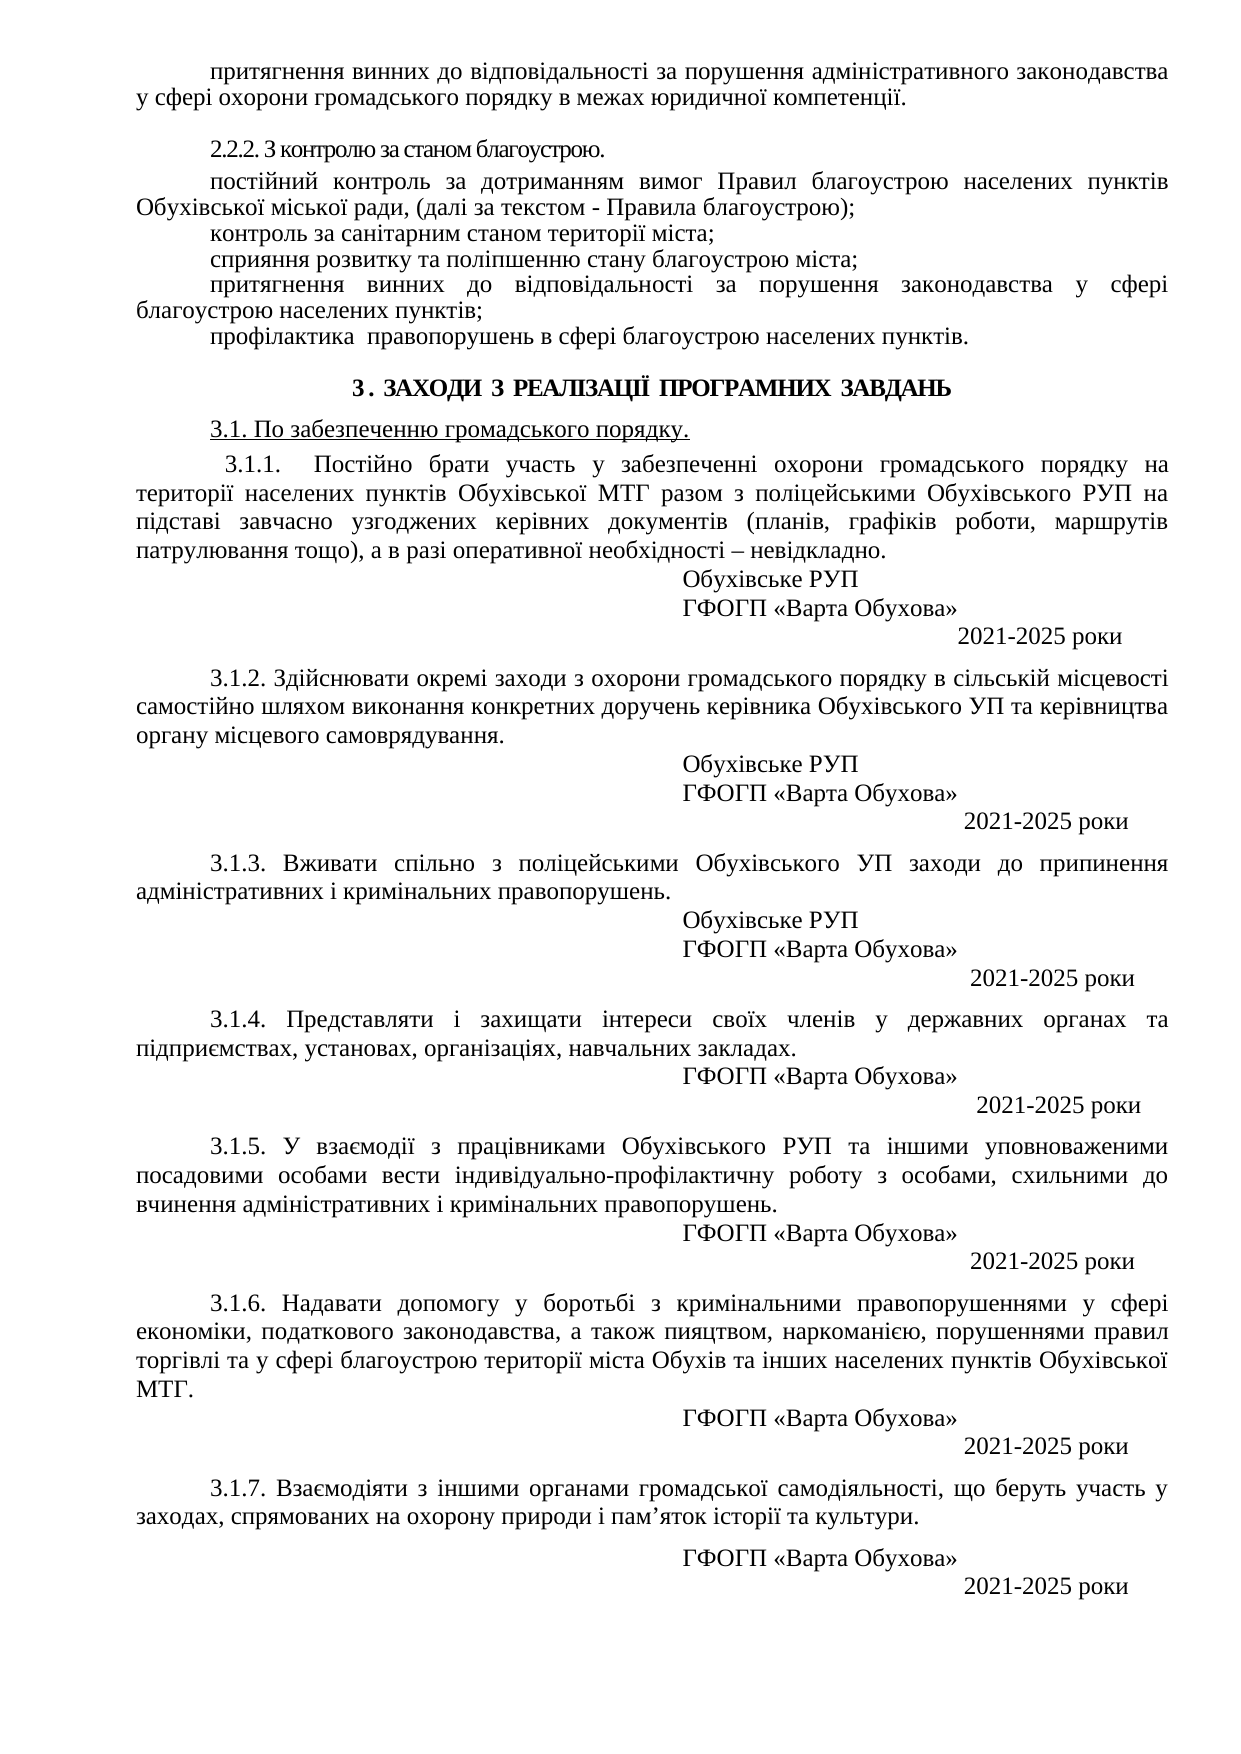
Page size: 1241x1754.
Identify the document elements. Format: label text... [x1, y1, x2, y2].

text ГФОГП «Варта Обухова» [682, 1543, 1169, 1571]
text профілактика правопорушень в сфері благоустрою населених пунктів. [136, 324, 1169, 350]
text 2021-2025 роки [682, 1571, 1169, 1600]
text притягнення винних до відповідальності за порушення адміністративного законодавства у сфері охорони громадського порядку в межах юридичної компетенції. [136, 59, 1169, 111]
text Обухівське РУП [682, 749, 1169, 778]
text ГФОГП «Варта Обухова» [682, 1403, 1169, 1431]
text 3.1. По забезпеченню громадського порядку. [136, 414, 1169, 443]
text 2021-2025 роки [682, 963, 1169, 991]
text 3.1.2. Здійснювати окремі заходи з охорони громадського порядку в сільській місцевості самостійно шляхом виконання конкретних доручень керівника Обухівського УП та керівництва органу місцевого самоврядування. [136, 663, 1169, 749]
text 3.1.6. Надавати допомогу у боротьбі з кримінальними правопорушеннями у сфері економіки, податкового законодавства, а також пияцтвом, наркоманією, порушеннями правил торгівлі та у сфері благоустрою території міста Обухів та інших населених пунктів Обухівської МТГ. [136, 1288, 1169, 1403]
text постійний контроль за дотриманням вимог Правил благоустрою населених пунктів Обухівської міської ради, (далі за текстом - Правила благоустрою); [136, 169, 1169, 221]
text 3.1.4. Представляти і захищати інтереси своїх членів у державних органах та підприємствах, установах, організаціях, навчальних закладах. [136, 1004, 1169, 1061]
text 3 . ЗАХОДИ З РЕАЛІЗАЦІЇ ПРОГРАМНИХ ЗАВДАНЬ [136, 376, 1169, 401]
text 2021-2025 роки [682, 1431, 1169, 1460]
text ГФОГП «Варта Обухова» [682, 1061, 1169, 1090]
text 2021-2025 роки [682, 806, 1169, 835]
text сприяння розвитку та поліпшенню стану благоустрою міста; [136, 246, 1169, 272]
text 3.1.7. Взаємодіяти з іншими органами громадської самодіяльності, що беруть участь у заходах, спрямованих на охорону природи і пам’яток історії та культури. [136, 1473, 1169, 1530]
text 3.1.5. У взаємодії з працівниками Обухівського РУП та іншими уповноваженими посадовими особами вести індивідуально-профілактичну роботу з особами, схильними до вчинення адміністративних і кримінальних правопорушень. [136, 1131, 1169, 1218]
text притягнення винних до відповідальності за порушення законодавства у сфері благоустрою населених пунктів; [136, 272, 1169, 324]
text 2021-2025 роки [682, 1246, 1169, 1275]
text контроль за санітарним станом території міста; [136, 221, 1169, 246]
text 3.1.1. Постійно брати участь у забезпеченні охорони громадського порядку на території населених пунктів Обухівської МТГ разом з поліцейськими Обухівського РУП на підставі завчасно узгоджених керівних документів (планів, графіків роботи, маршрутів патрулювання тощо), а в разі оперативної необхідності – невідкладно. [136, 449, 1169, 564]
text Обухівське РУП [682, 564, 1169, 593]
text ГФОГП «Варта Обухова» [682, 934, 1169, 963]
text ГФОГП «Варта Обухова» [682, 593, 1169, 621]
text Обухівське РУП [682, 905, 1169, 934]
text 2021-2025 роки [682, 1090, 1169, 1119]
text 3.1.3. Вживати спільно з поліцейськими Обухівського УП заходи до припинення адміністративних і кримінальних правопорушень. [136, 848, 1169, 905]
text ГФОГП «Варта Обухова» [682, 778, 1169, 806]
text 2021-2025 роки [682, 621, 1169, 650]
text ГФОГП «Варта Обухова» [682, 1218, 1169, 1246]
text 2.2.2. З контролю за станом благоустрою. [136, 137, 1169, 162]
